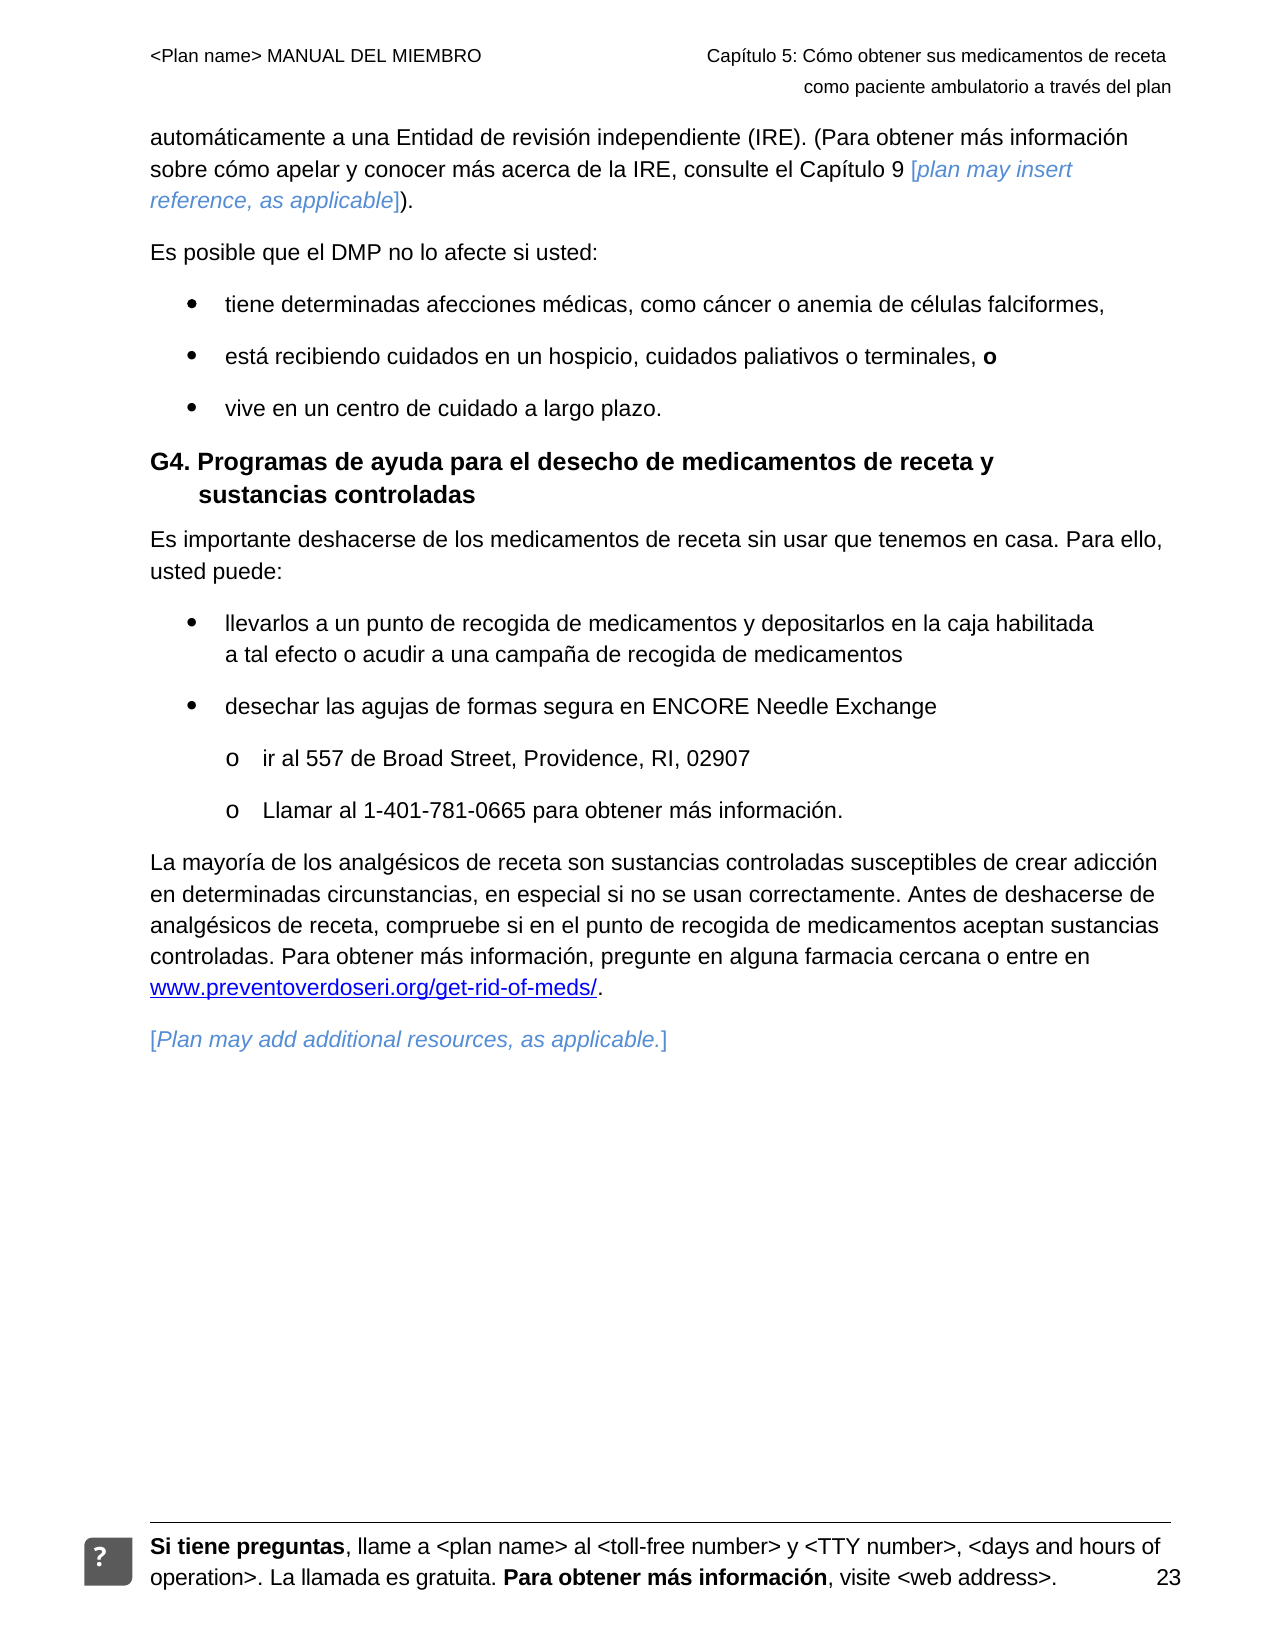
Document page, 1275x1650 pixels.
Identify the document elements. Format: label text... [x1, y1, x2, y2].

text vive en un centro de cuidado a largo plazo. [187, 392, 1171, 423]
list Llamar al 1-401-781-0665 para obtener más información. [225, 794, 1096, 825]
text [150, 121, 1171, 214]
text tiene determinadas afecciones médicas, como cáncer o anemia de células falciformes, [187, 287, 1171, 319]
list ir al 557 de Broad Street, Providence, RI, 02907 [225, 742, 1096, 773]
text Es posible que el DMP no lo afecte si usted: [150, 235, 1171, 267]
list llevarlos a un punto de recogida de medicamentos y depositarlos en la caja habilitada a tal efecto o acudir a una campaña de recogida de medicamentos [187, 606, 1096, 669]
list La mayoría de los analgésicos de receta son sustancias controladas susceptibles de crear adicción en determinadas circunstancias, en especial si no se usan correctamente. Antes de deshacerse de analgésicos de receta, compruebe si en el punto de recogida de medicamentos aceptan sustancias controladas. Para obtener más información, pregunte en alguna farmacia cercana o entre en www.preventoverdoseri.org/get-rid-of-meds/. [150, 846, 1171, 1002]
subtitle G4. Programas de ayuda para el desecho de medicamentos de receta y sustancias controladas [150, 444, 1096, 510]
text está recibiendo cuidados en un hospicio, cuidados paliativos o terminales, o [187, 339, 1171, 371]
list Es importante deshacerse de los medicamentos de receta sin usar que tenemos en casa. Para ello, usted puede: [150, 523, 1171, 585]
list [Plan may add additional resources, as applicable.] [150, 1023, 1171, 1054]
list desechar las agujas de formas segura en ENCORE Needle Exchange [187, 689, 1096, 721]
